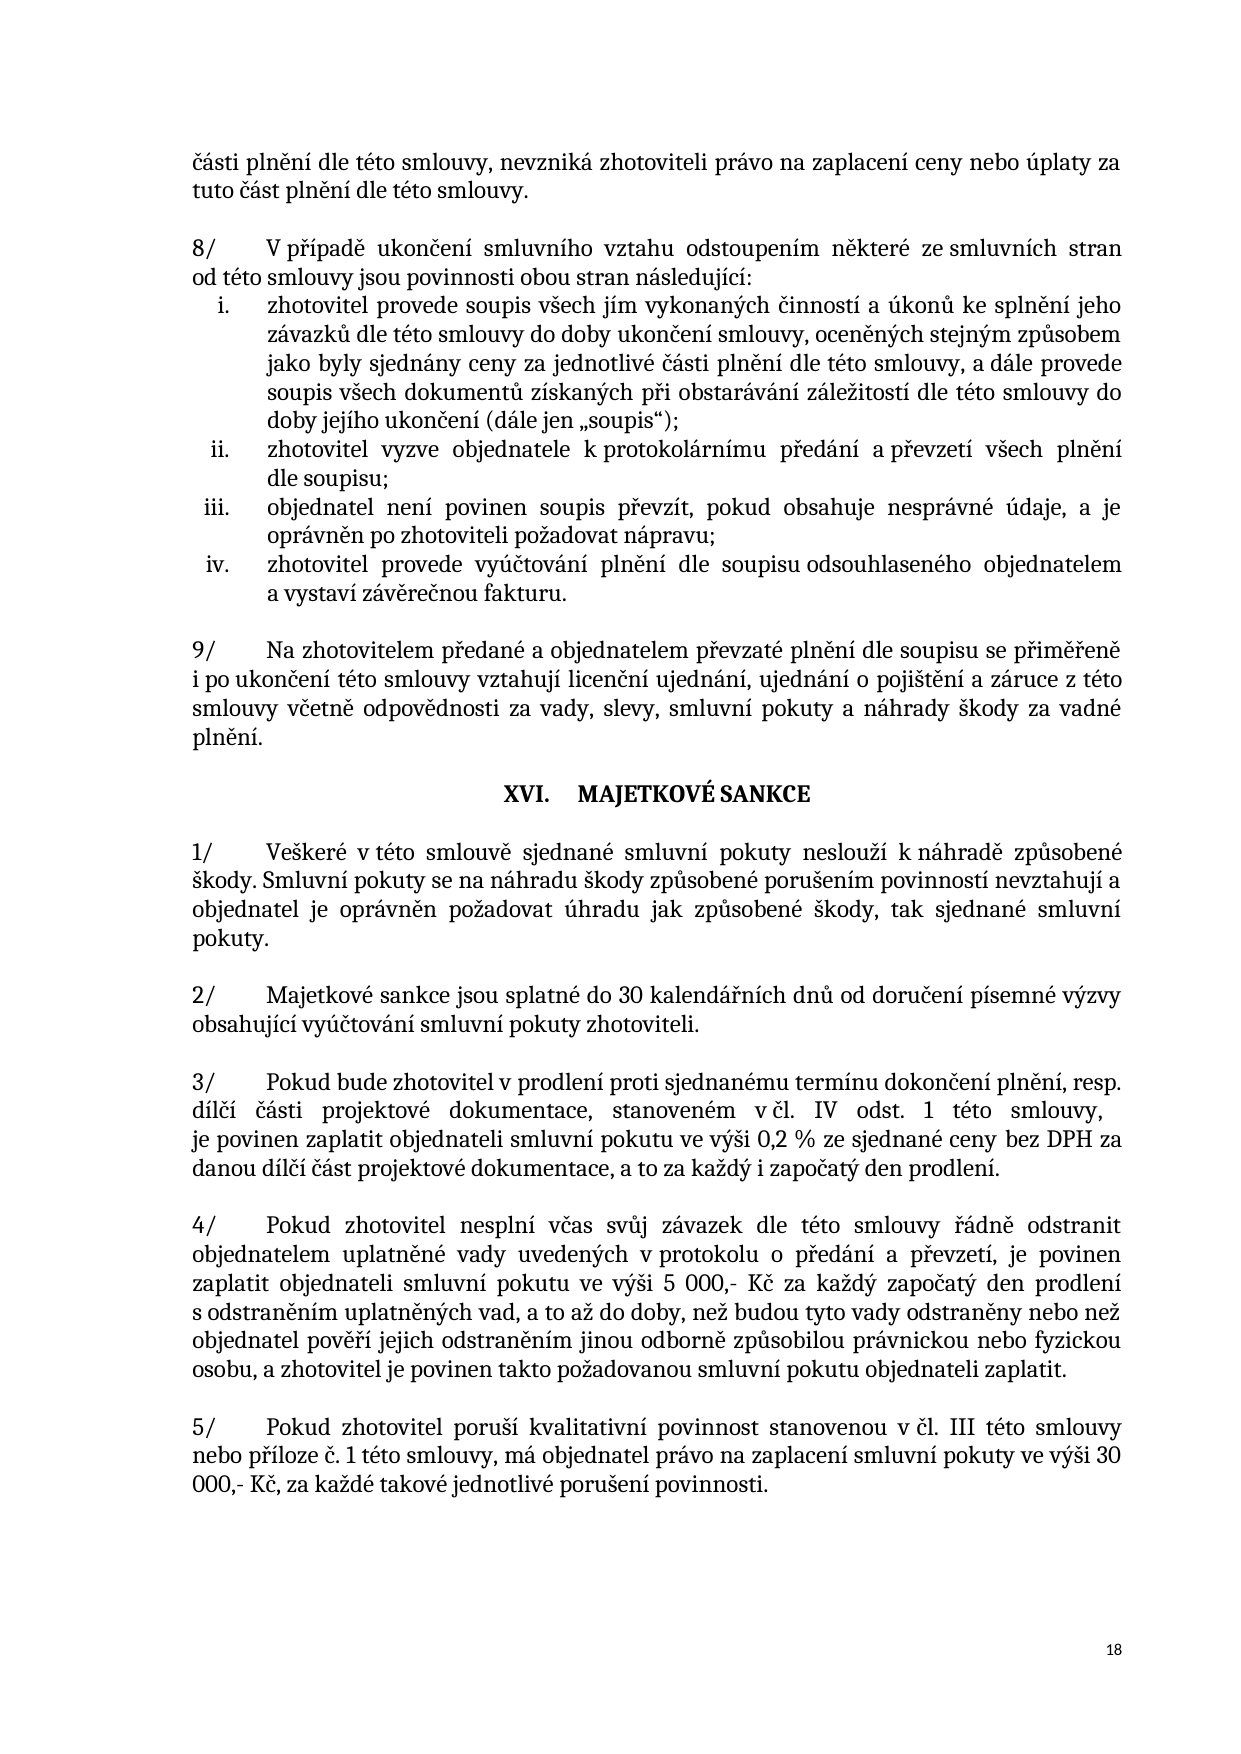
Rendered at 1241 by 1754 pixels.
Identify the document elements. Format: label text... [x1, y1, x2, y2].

text 4/ Pokud zhotovitel nesplní včas svůj závazek dle této smlouvy řádně odstranit objednatelem uplatněné vady uvedených v protokolu o předání a převzetí, je povinen zaplatit objednateli smluvní pokutu ve výši 5 000,- Kč za každý započatý den prodlení s odstraněním uplatněných vad, a to až do doby, než budou tyto vady odstraněny nebo než objednatel pověří jejich odstraněním jinou odborně způsobilou právnickou nebo fyzickou osobu, a zhotovitel je povinen takto požadovanou smluvní pokutu objednateli zaplatit. [192, 1211, 1122, 1384]
list zhotovitel provede vyúčtování plnění dle soupisu odsouhlaseného objednatelem a vystaví závěrečnou fakturu. [229, 550, 1122, 608]
list zhotovitel provede soupis všech jím vykonaných činností a úkonů ke splnění jeho závazků dle této smlouvy do doby ukončení smlouvy, oceněných stejným způsobem jako byly sjednány ceny za jednotlivé části plnění dle této smlouvy, a dále provede soupis všech dokumentů získaných při obstarávání záležitostí dle této smlouvy do doby jejího ukončení (dále jen „soupis“); [229, 291, 1122, 435]
list objednatel není povinen soupis převzít, pokud obsahuje nesprávné údaje, a je oprávněn po zhotoviteli požadovat nápravu; [229, 493, 1122, 550]
text 2/ Majetkové sankce jsou splatné do 30 kalendářních dnů od doručení písemné výzvy obsahující vyúčtování smluvní pokuty zhotoviteli. [192, 981, 1122, 1039]
text 5/ Pokud zhotovitel poruší kvalitativní povinnost stanovenou v čl. III této smlouvy nebo příloze č. 1 této smlouvy, má objednatel právo na zaplacení smluvní pokuty ve výši 30 000,- Kč, za každé takové jednotlivé porušení povinnosti. [192, 1413, 1122, 1499]
text 8/ V případě ukončení smluvního vztahu odstoupením některé ze smluvních stran od této smlouvy jsou povinnosti obou stran následující: [192, 234, 1122, 291]
text 9/ Na zhotovitelem předané a objednatelem převzaté plnění dle soupisu se přiměřeně i po ukončení této smlouvy vztahují licenční ujednání, ujednání o pojištění a záruce z této smlouvy včetně odpovědnosti za vady, slevy, smluvní pokuty a náhrady škody za vadné plnění. [192, 636, 1122, 751]
text XVI. MAJETKOVÉ SANKCE [192, 780, 1122, 809]
list zhotovitel vyzve objednatele k protokolárnímu předání a převzetí všech plnění dle soupisu; [229, 435, 1122, 493]
text 3/ Pokud bude zhotovitel v prodlení proti sjednanému termínu dokončení plnění, resp. dílčí části projektové dokumentace, stanoveném v čl. IV odst. 1 této smlouvy, je povinen zaplatit objednateli smluvní pokutu ve výši 0,2 % ze sjednané ceny bez DPH za danou dílčí část projektové dokumentace, a to za každý i započatý den prodlení. [192, 1068, 1122, 1183]
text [192, 148, 1122, 205]
text 1/ Veškeré v této smlouvě sjednané smluvní pokuty neslouží k náhradě způsobené škody. Smluvní pokuty se na náhradu škody způsobené porušením povinností nevztahují a objednatel je oprávněn požadovat úhradu jak způsobené škody, tak sjednané smluvní pokuty. [192, 838, 1122, 953]
